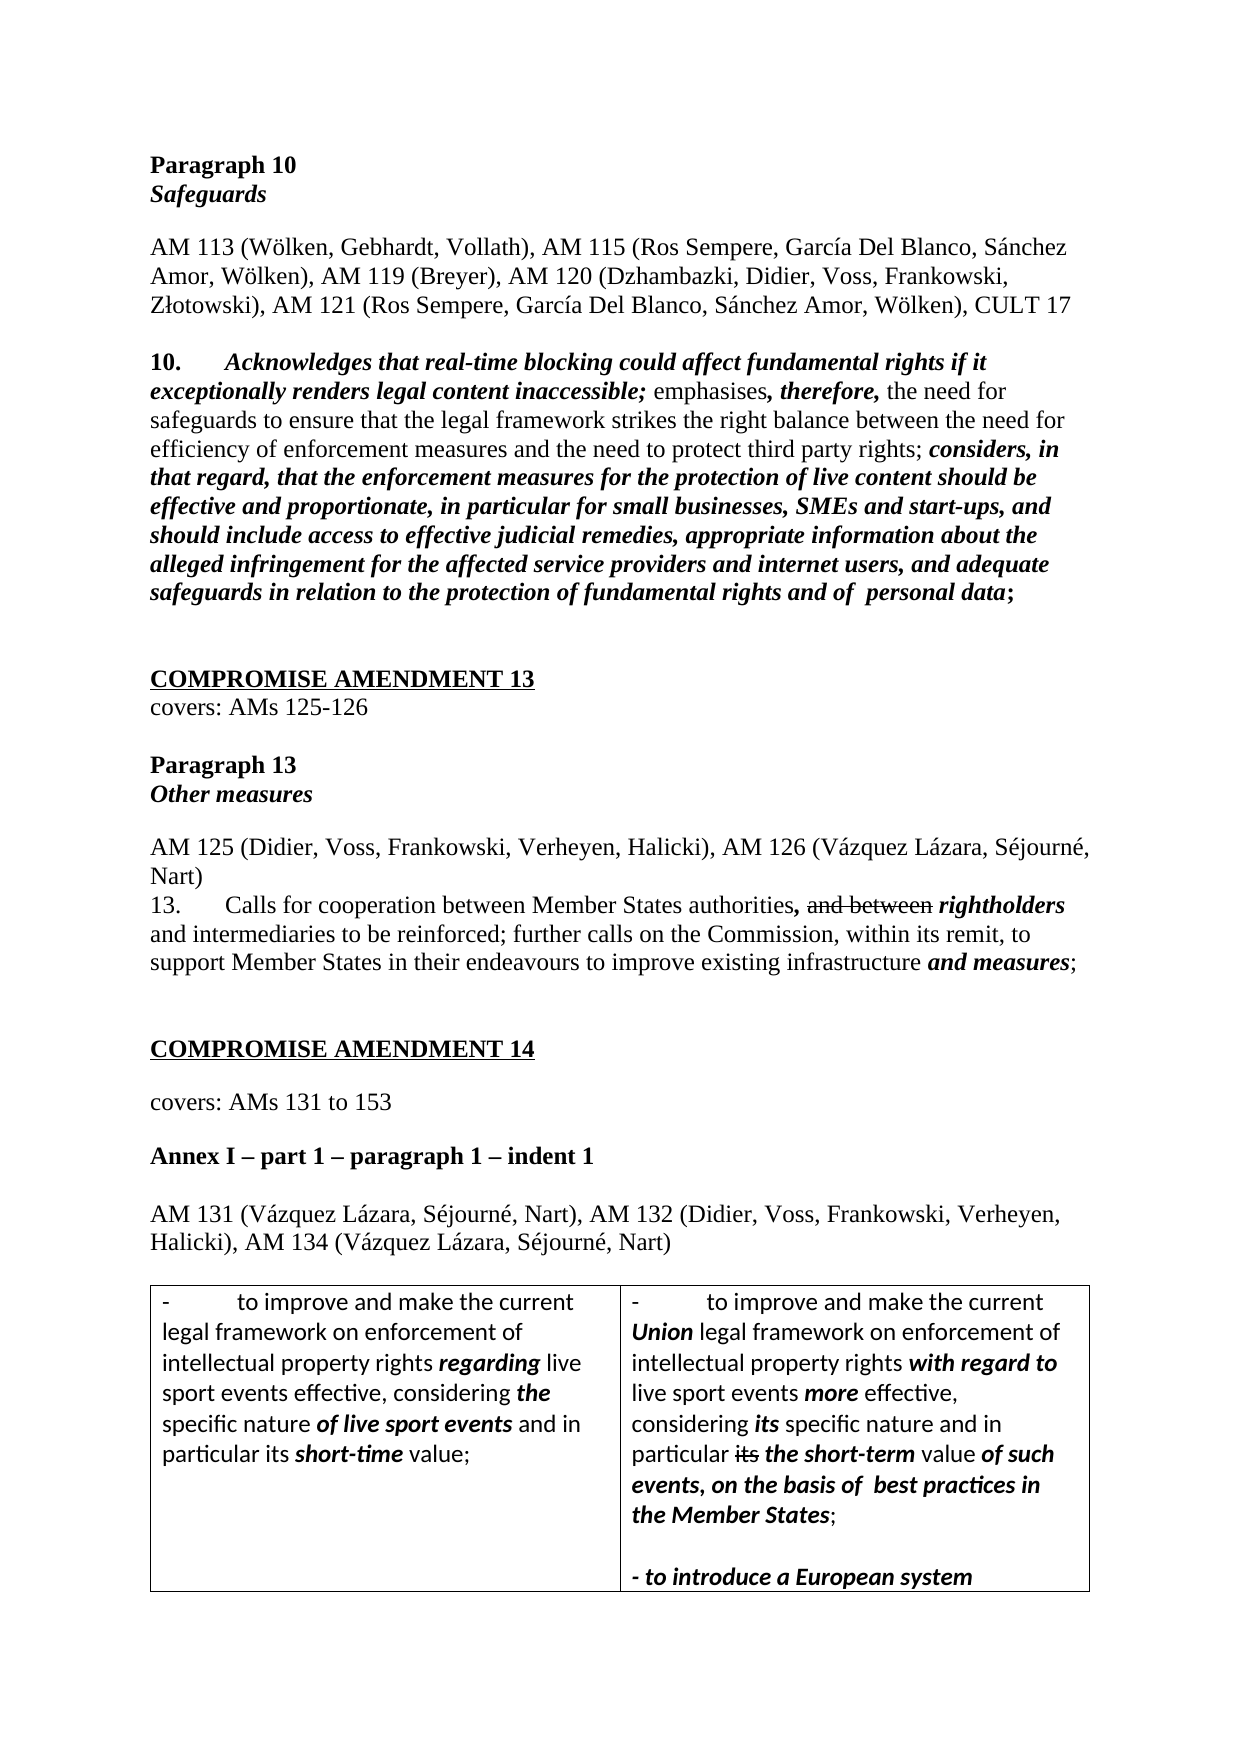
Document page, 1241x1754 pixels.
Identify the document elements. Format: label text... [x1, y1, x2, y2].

text 10. Acknowledges that real-time blocking could affect fundamental rights if it exceptionally renders legal content inaccessible; emphasises, therefore, the need for safeguards to ensure that the legal framework strikes the right balance between the need for efficiency of enforcement measures and the need to protect third party rights; considers, in that regard, that the enforcement measures for the protection of live content should be effective and proportionate, in particular for small businesses, SMEs and start-ups, and should include access to effective judicial remedies, appropriate information about the alleged infringement for the affected service providers and internet users, and adequate safeguards in relation to the protection of fundamental rights and of personal data; </Article> [150, 347, 1090, 606]
text AM 131 (Vázquez Lázara, Séjourné, Nart), AM 132 (Didier, Voss, Frankowski, Verheyen, Halicki), AM 134 (Vázquez Lázara, Séjourné, Nart) [150, 1199, 1090, 1256]
text Other measures [150, 779, 1090, 807]
text COMPROMISE AMENDMENT 13 [150, 664, 1090, 692]
text AM 125 (Didier, Voss, Frankowski, Verheyen, Halicki), AM 126 (Vázquez Lázara, Séjourné, Nart) [150, 832, 1090, 890]
text covers: AMs 125-126 [150, 692, 1090, 721]
text Safeguards [150, 179, 1090, 207]
text COMPROMISE AMENDMENT 14 [150, 1034, 1090, 1062]
text covers: AMs 131 to 153 [150, 1087, 1090, 1116]
text <Article>Paragraph 10 [150, 150, 1090, 179]
text AM <Amend>AMAM <NumAm>113 (</NumAm><RepeatBlock-By><Members>Wölken, Gebhardt, Vollath), AM 115 (Ros Sempere, García Del Blanco, Sánchez Amor, Wölken), AM 119 (Breyer), AM 120 (Dzhambazki, Didier, Voss, Frankowski, Złotowski), AM 121 (Ros Sempere, García Del Blanco, Sánchez Amor, Wölken), CULT 17 [150, 232, 1090, 319]
text 13. Calls for cooperation between Member States authorities, and between rightholders and intermediaries to be reinforced; further calls on the Commission, within its remit, to support Member States in their endeavours to improve existing infrastructure and measures; [150, 890, 1090, 976]
text <Article>Paragraph 13 [150, 750, 1090, 779]
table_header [151, 1286, 620, 1591]
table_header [621, 1286, 1089, 1591]
text Annex I – part 1 – paragraph 1 – indent 1 [150, 1141, 1090, 1170]
